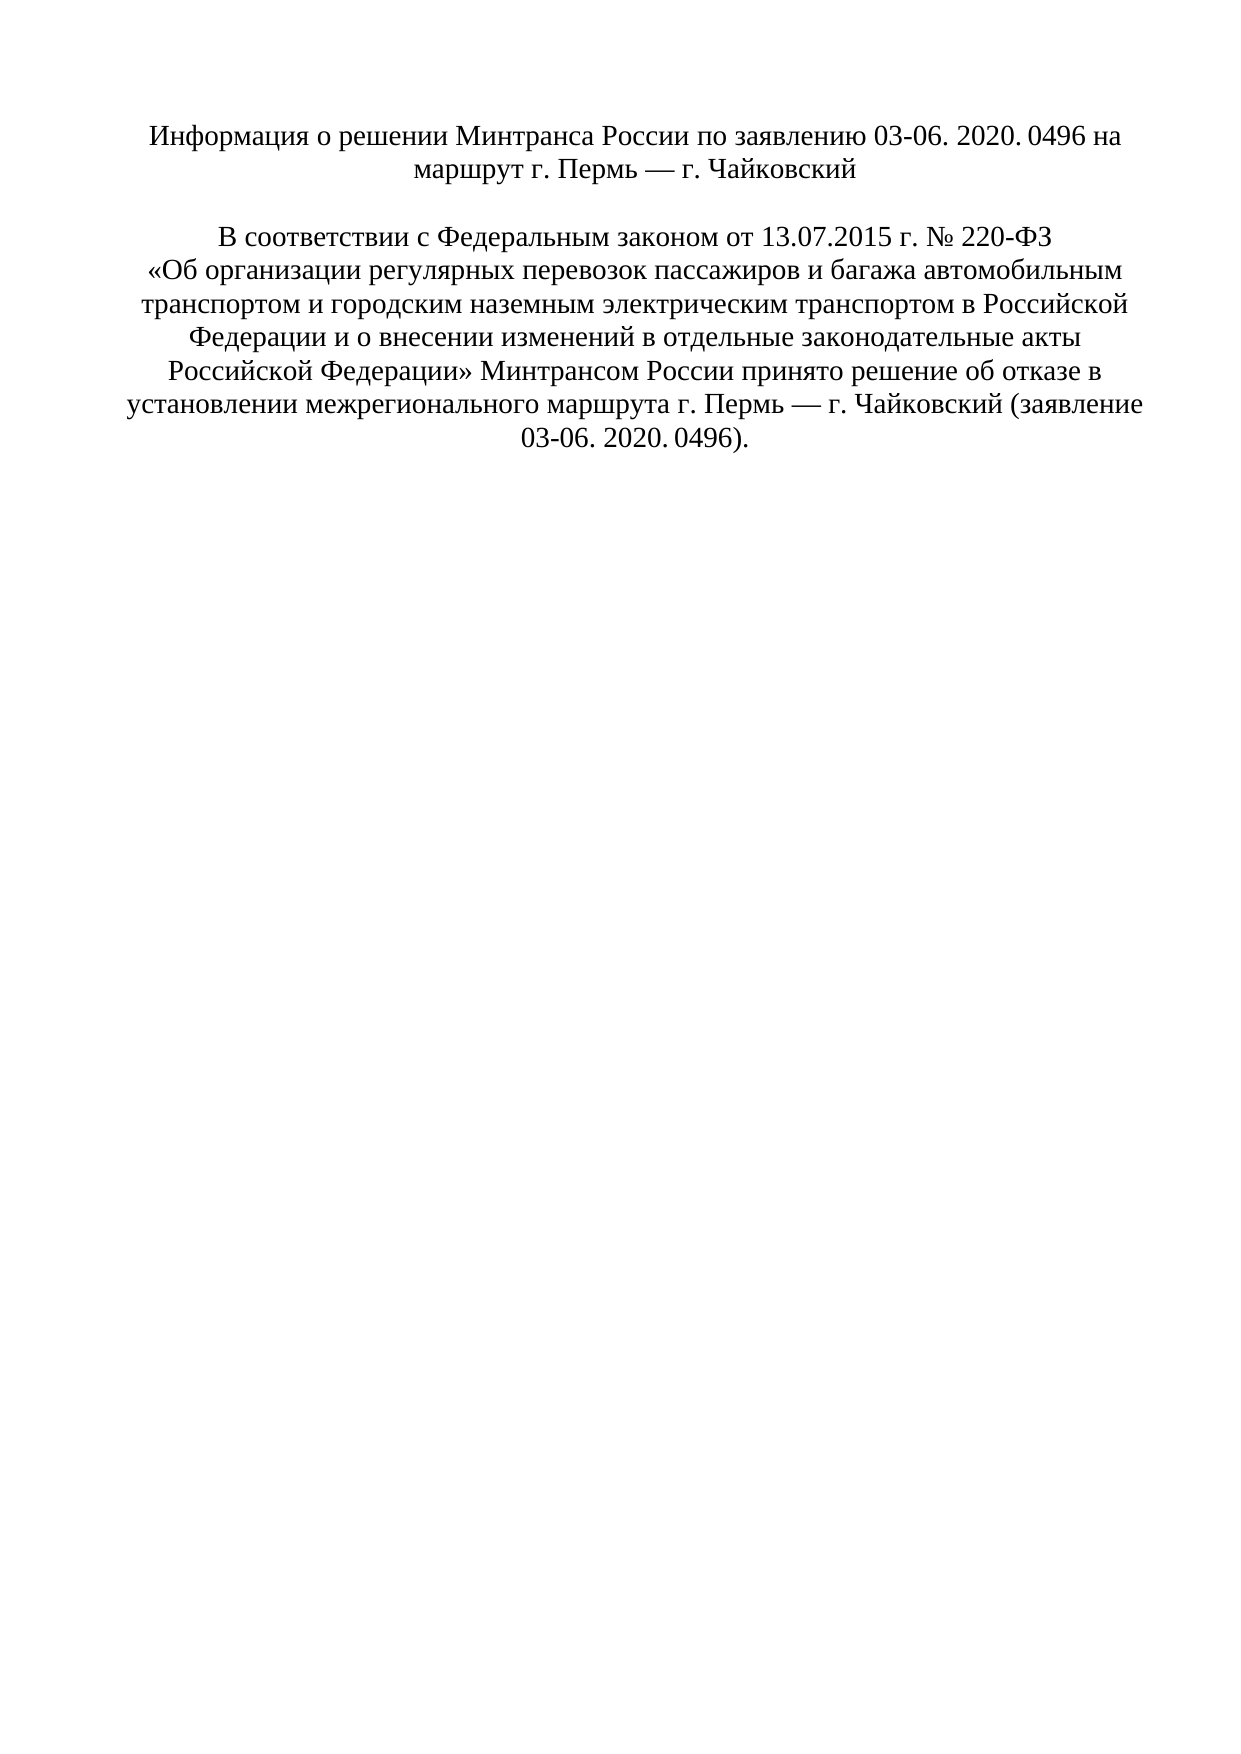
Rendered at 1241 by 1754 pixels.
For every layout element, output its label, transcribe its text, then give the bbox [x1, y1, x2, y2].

text Информация о решении Минтранса России по заявлению 03-06. 2020. 0496 на маршрут г. Пермь — г. Чайковский [118, 118, 1152, 185]
text В соответствии с Федеральным законом от 13.07.2015 г. № 220-ФЗ «Об организации регулярных перевозок пассажиров и багажа автомобильным транспортом и городским наземным электрическим транспортом в Российской Федерации и о внесении изменений в отдельные законодательные акты Российской Федерации» Минтрансом России принято решение об отказе в установлении межрегионального маршрута г. Пермь — г. Чайковский (заявление 03-06. 2020. 0496). [118, 219, 1152, 453]
